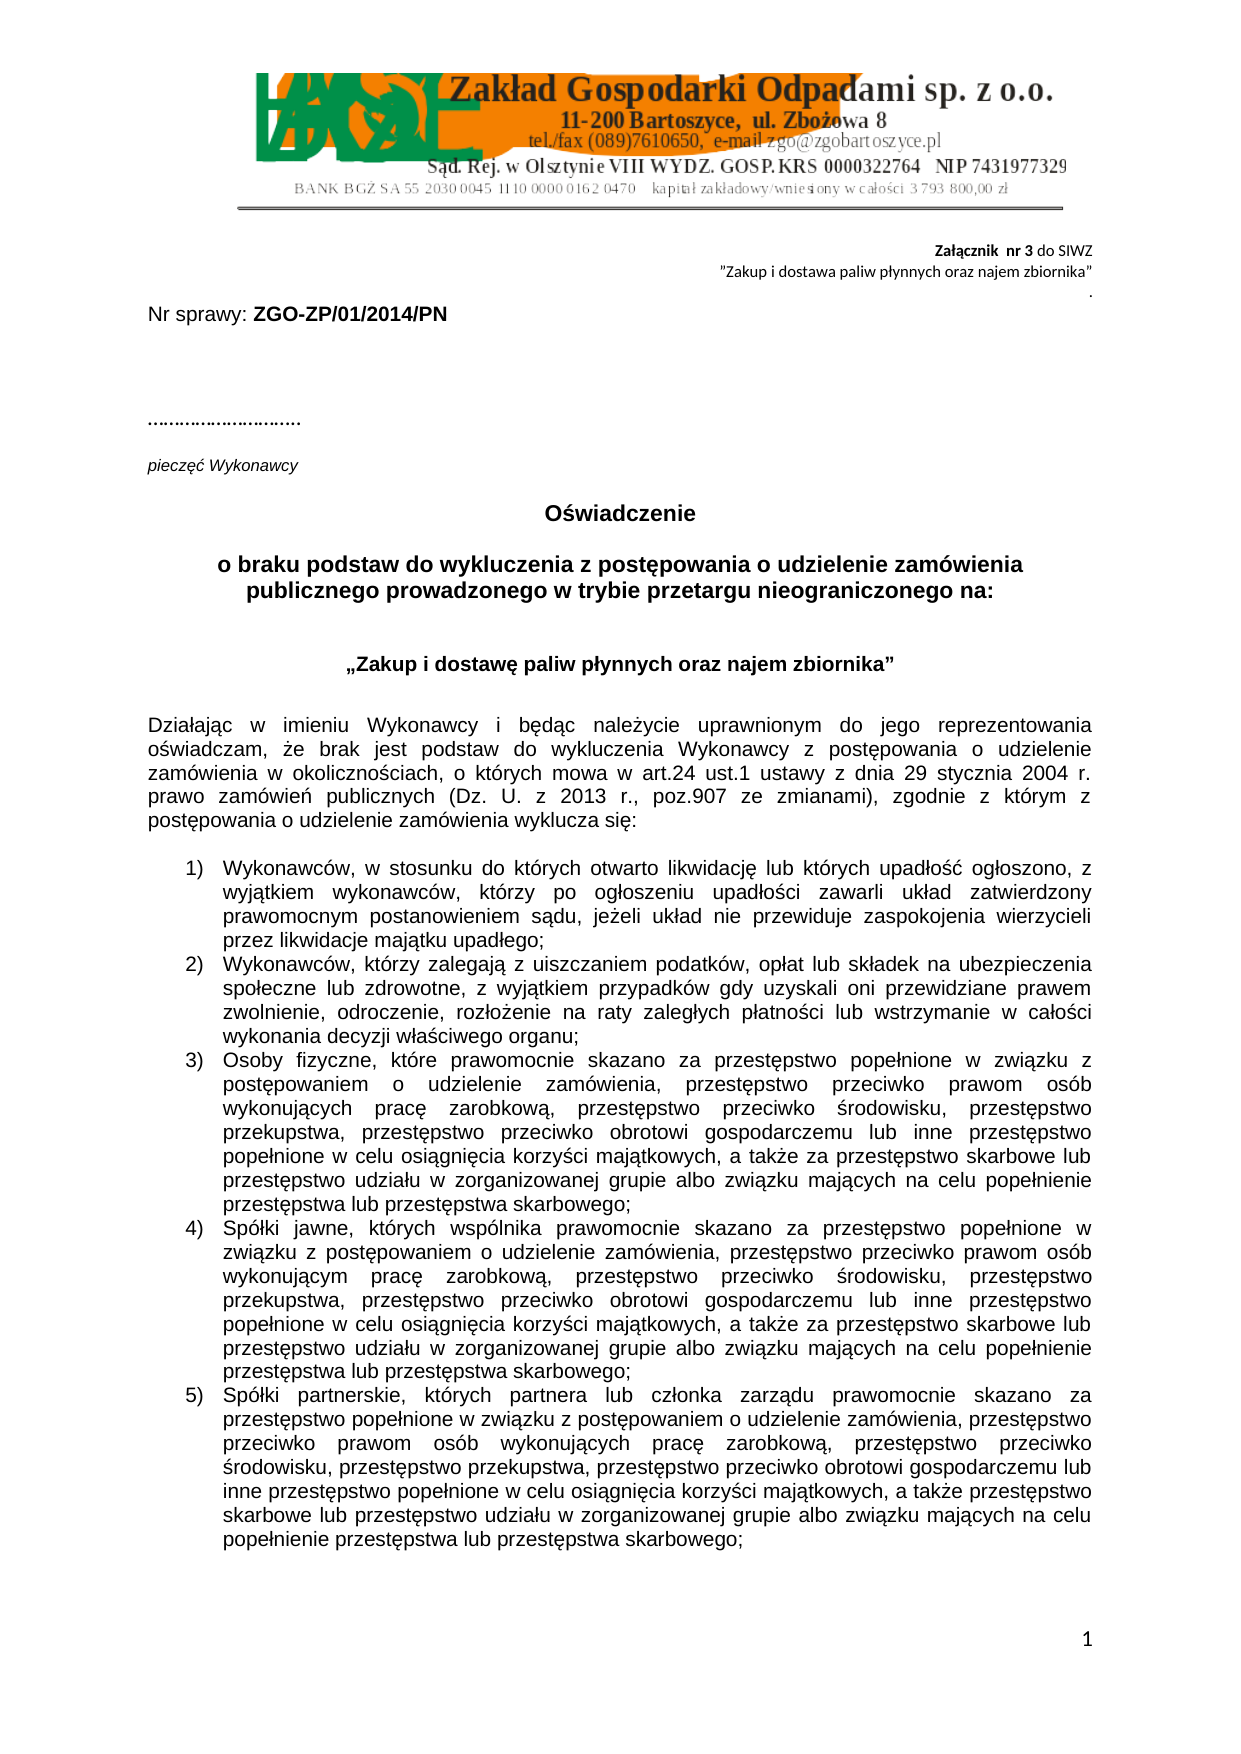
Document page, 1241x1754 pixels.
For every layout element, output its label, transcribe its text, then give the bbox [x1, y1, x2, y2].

text pieczęć Wykonawcy [148, 456, 1093, 475]
text Działając w imieniu Wykonawcy i będąc należycie uprawnionym do jego reprezentowania oświadczam, że brak jest podstaw do wykluczenia Wykonawcy z postępowania o udzielenie zamówienia w okolicznościach, o których mowa w art.24 ust.1 ustawy z dnia 29 stycznia 2004 r. prawo zamówień publicznych (Dz. U. z 2013 r., poz.907 ze zmianami), zgodnie z którym z postępowania o udzielenie zamówienia wyklucza się: [148, 712, 1093, 832]
text ”Zakup i dostawa paliw płynnych oraz najem zbiornika” . [148, 261, 1093, 301]
list Wykonawców, którzy zalegają z uiszczaniem podatków, opłat lub składek na ubezpieczenia społeczne lub zdrowotne, z wyjątkiem przypadków gdy uzyskali oni przewidziane prawem zwolnienie, odroczenie, rozłożenie na raty zaległych płatności lub wstrzymanie w całości wykonania decyzji właściwego organu; [185, 952, 1093, 1048]
list Wykonawców, w stosunku do których otwarto likwidację lub których upadłość ogłoszono, z wyjątkiem wykonawców, którzy po ogłoszeniu upadłości zawarli układ zatwierdzony prawomocnym postanowieniem sądu, jeżeli układ nie przewiduje zaspokojenia wierzycieli przez likwidacje majątku upadłego; [185, 856, 1093, 952]
text „Zakup i dostawę paliw płynnych oraz najem zbiornika” [148, 652, 1093, 676]
text Oświadczenie [148, 500, 1093, 526]
text Nr sprawy: ZGO-ZP/01/2014/PN [148, 301, 1093, 325]
list Osoby fizyczne, które prawomocnie skazano za przestępstwo popełnione w związku z postępowaniem o udzielenie zamówienia, przestępstwo przeciwko prawom osób wykonujących pracę zarobkową, przestępstwo przeciwko środowisku, przestępstwo przekupstwa, przestępstwo przeciwko obrotowi gospodarczemu lub inne przestępstwo popełnione w celu osiągnięcia korzyści majątkowych, a także za przestępstwo skarbowe lub przestępstwo udziału w zorganizowanej grupie albo związku mających na celu popełnienie przestępstwa lub przestępstwa skarbowego; [185, 1048, 1093, 1216]
text o braku podstaw do wykluczenia z postępowania o udzielenie zamówienia publicznego prowadzonego w trybie przetargu nieograniczonego na: [148, 551, 1093, 604]
list Spółki partnerskie, których partnera lub członka zarządu prawomocnie skazano za przestępstwo popełnione w związku z postępowaniem o udzielenie zamówienia, przestępstwo przeciwko prawom osób wykonujących pracę zarobkową, przestępstwo przeciwko środowisku, przestępstwo przekupstwa, przestępstwo przeciwko obrotowi gospodarczemu lub inne przestępstwo popełnione w celu osiągnięcia korzyści majątkowych, a także przestępstwo skarbowe lub przestępstwo udziału w zorganizowanej grupie albo związku mających na celu popełnienie przestępstwa lub przestępstwa skarbowego; [185, 1383, 1093, 1551]
text Załącznik nr 3 do SIWZ [148, 241, 1093, 261]
list Spółki jawne, których wspólnika prawomocnie skazano za przestępstwo popełnione w związku z postępowaniem o udzielenie zamówienia, przestępstwo przeciwko prawom osób wykonującym pracę zarobkową, przestępstwo przeciwko środowisku, przestępstwo przekupstwa, przestępstwo przeciwko obrotowi gospodarczemu lub inne przestępstwo popełnione w celu osiągnięcia korzyści majątkowych, a także za przestępstwo skarbowe lub przestępstwo udziału w zorganizowanej grupie albo związku mających na celu popełnienie przestępstwa lub przestępstwa skarbowego; [185, 1216, 1093, 1383]
text ……………………….. [148, 403, 1093, 431]
